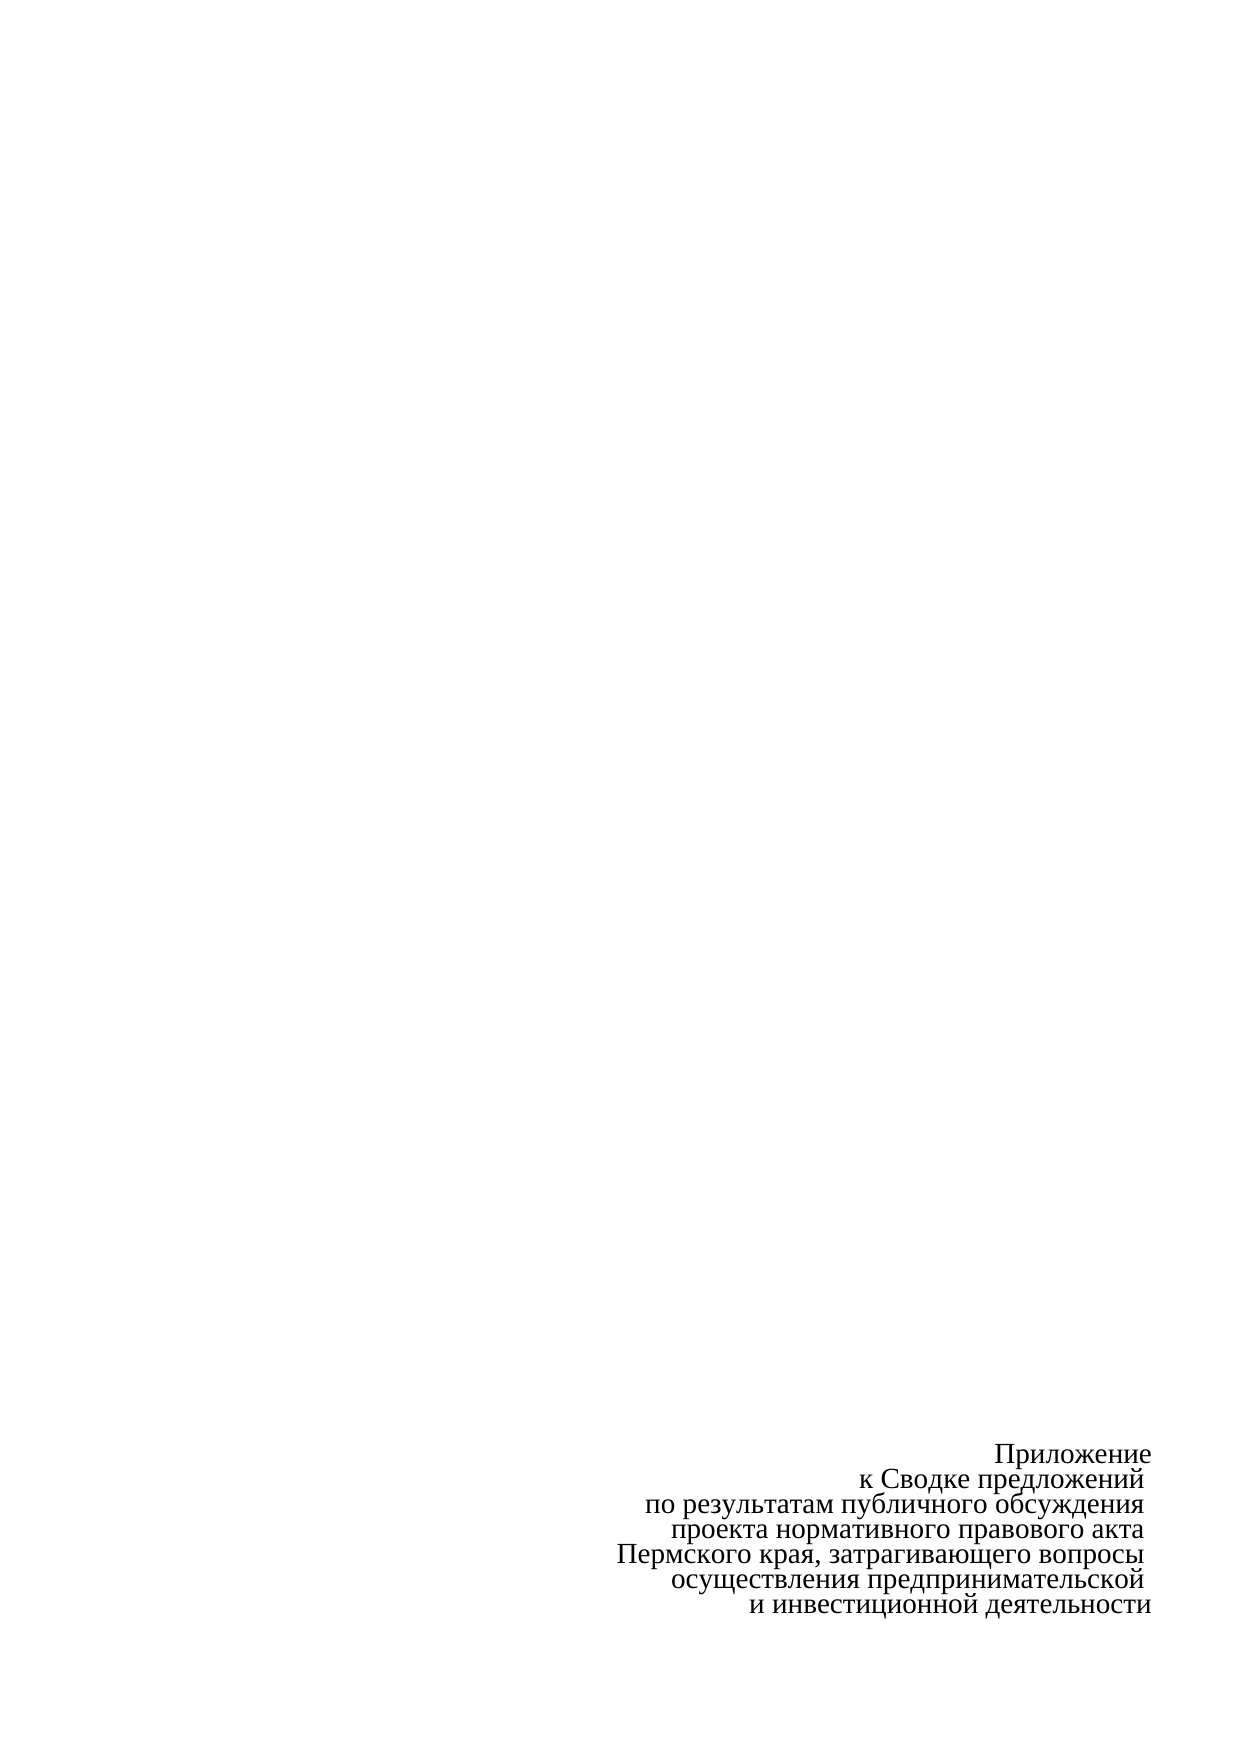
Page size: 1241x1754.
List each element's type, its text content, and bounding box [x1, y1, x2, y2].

text к Сводке предложений по результатам публичного обсуждения проекта нормативного правового акта Пермского края, затрагивающего вопросы осуществления предпринимательской и инвестиционной деятельности [177, 1469, 1152, 1619]
text Приложение [177, 1444, 1152, 1469]
